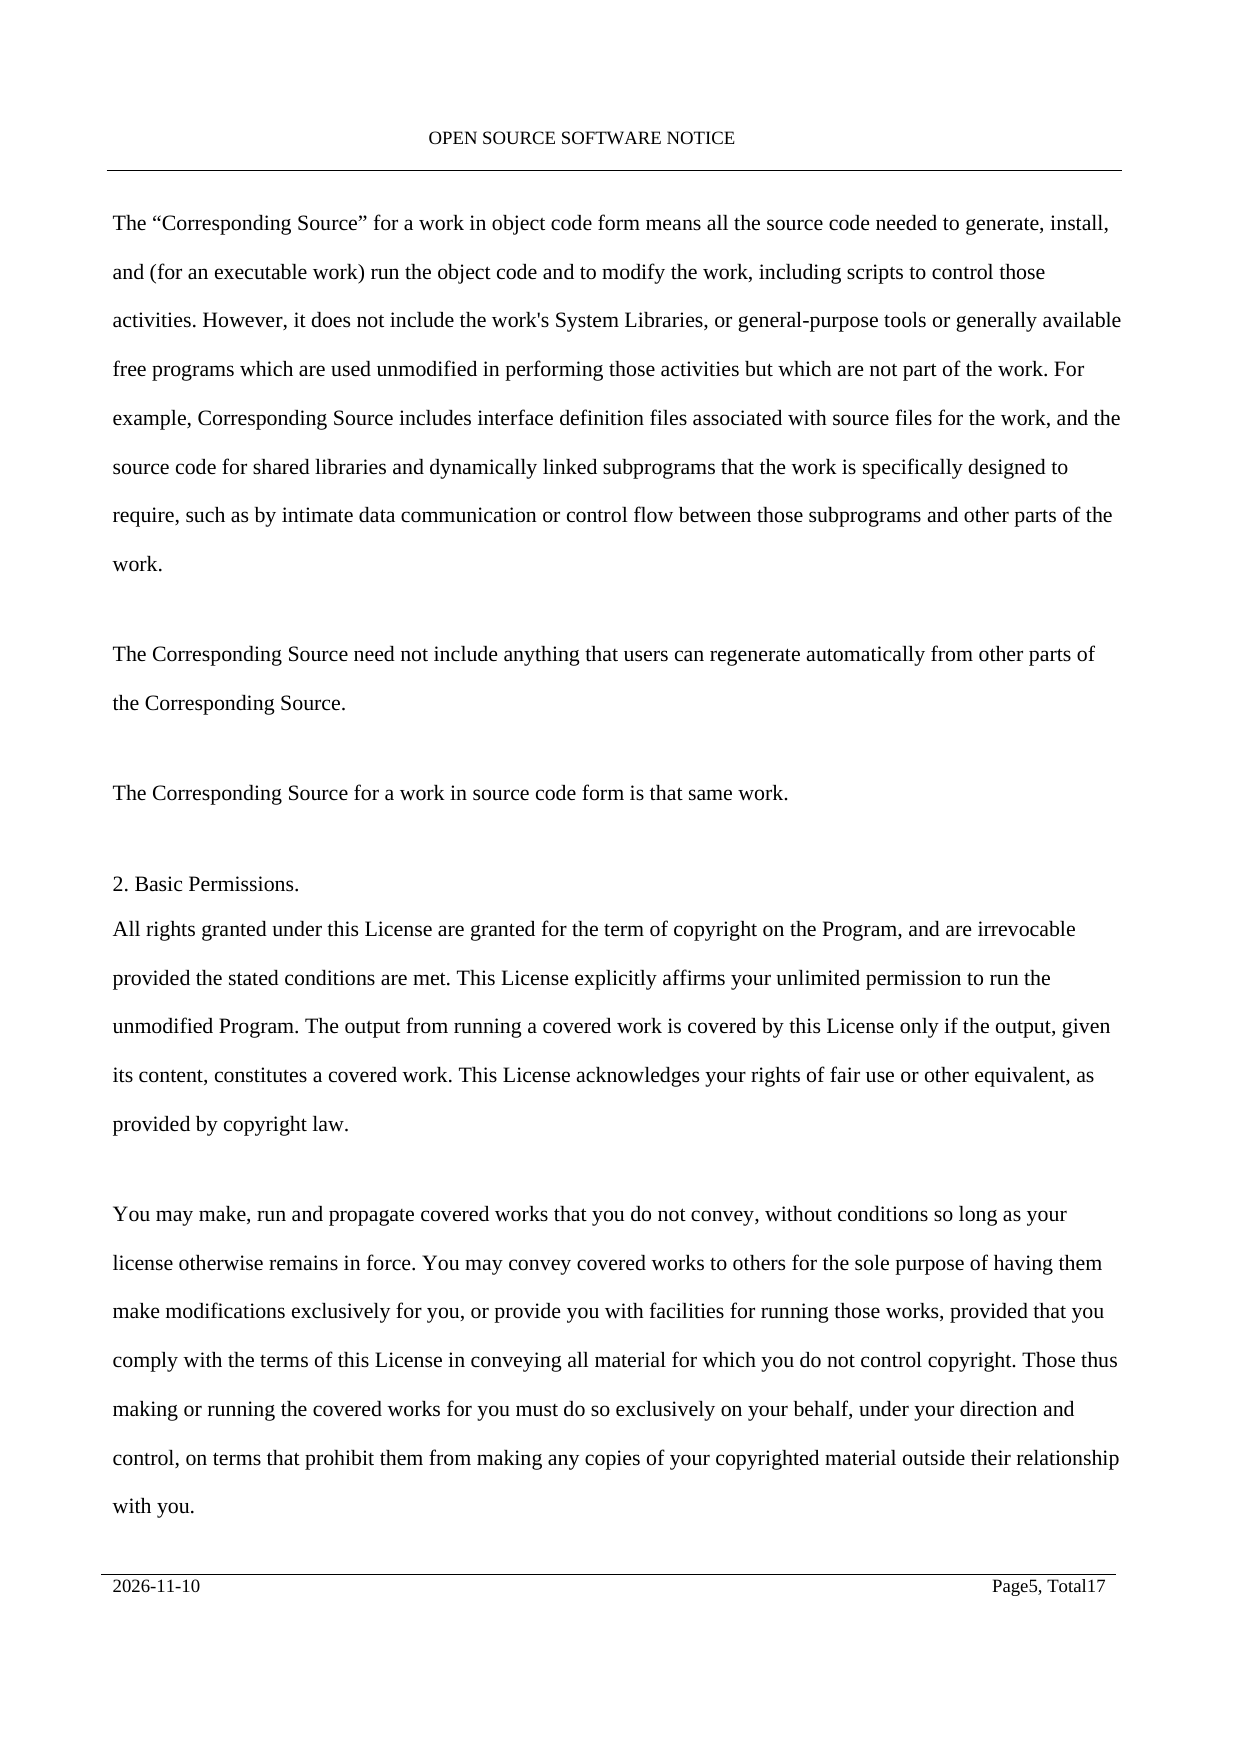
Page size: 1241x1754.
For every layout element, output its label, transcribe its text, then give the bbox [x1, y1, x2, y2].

text The “Corresponding Source” for a work in object code form means all the source code needed to generate, install, and (for an executable work) run the object code and to modify the work, including scripts to control those activities. However, it does not include the work's System Libraries, or general-purpose tools or generally available free programs which are used unmodified in performing those activities but which are not part of the work. For example, Corresponding Source includes interface definition files associated with source files for the work, and the source code for shared libraries and dynamically linked subprograms that the work is specifically designed to require, such as by intimate data communication or control flow between those subprograms and other parts of the work. [112, 206, 1128, 580]
text You may make, run and propagate covered works that you do not convey, without conditions so long as your license otherwise remains in force. You may convey covered works to others for the sole purpose of having them make modifications exclusively for you, or provide you with facilities for running those works, provided that you comply with the terms of this License in conveying all material for which you do not control copyright. Those thus making or running the covered works for you must do so exclusively on your behalf, under your direction and control, on terms that prohibit them from making any copies of your copyrighted material outside their relationship with you. [112, 1197, 1128, 1522]
text All rights granted under this License are granted for the term of copyright on the Program, and are irrevocable provided the stated conditions are met. This License explicitly affirms your unlimited permission to run the unmodified Program. The output from running a covered work is covered by this License only if the output, given its content, constitutes a covered work. This License acknowledges your rights of fair use or other equivalent, as provided by copyright law. [112, 912, 1128, 1139]
text The Corresponding Source for a work in source code form is that same work. [112, 777, 1128, 809]
text The Corresponding Source need not include anything that users can regenerate automatically from other parts of the Corresponding Source. [112, 638, 1128, 719]
text 2. Basic Permissions. [112, 867, 1128, 899]
